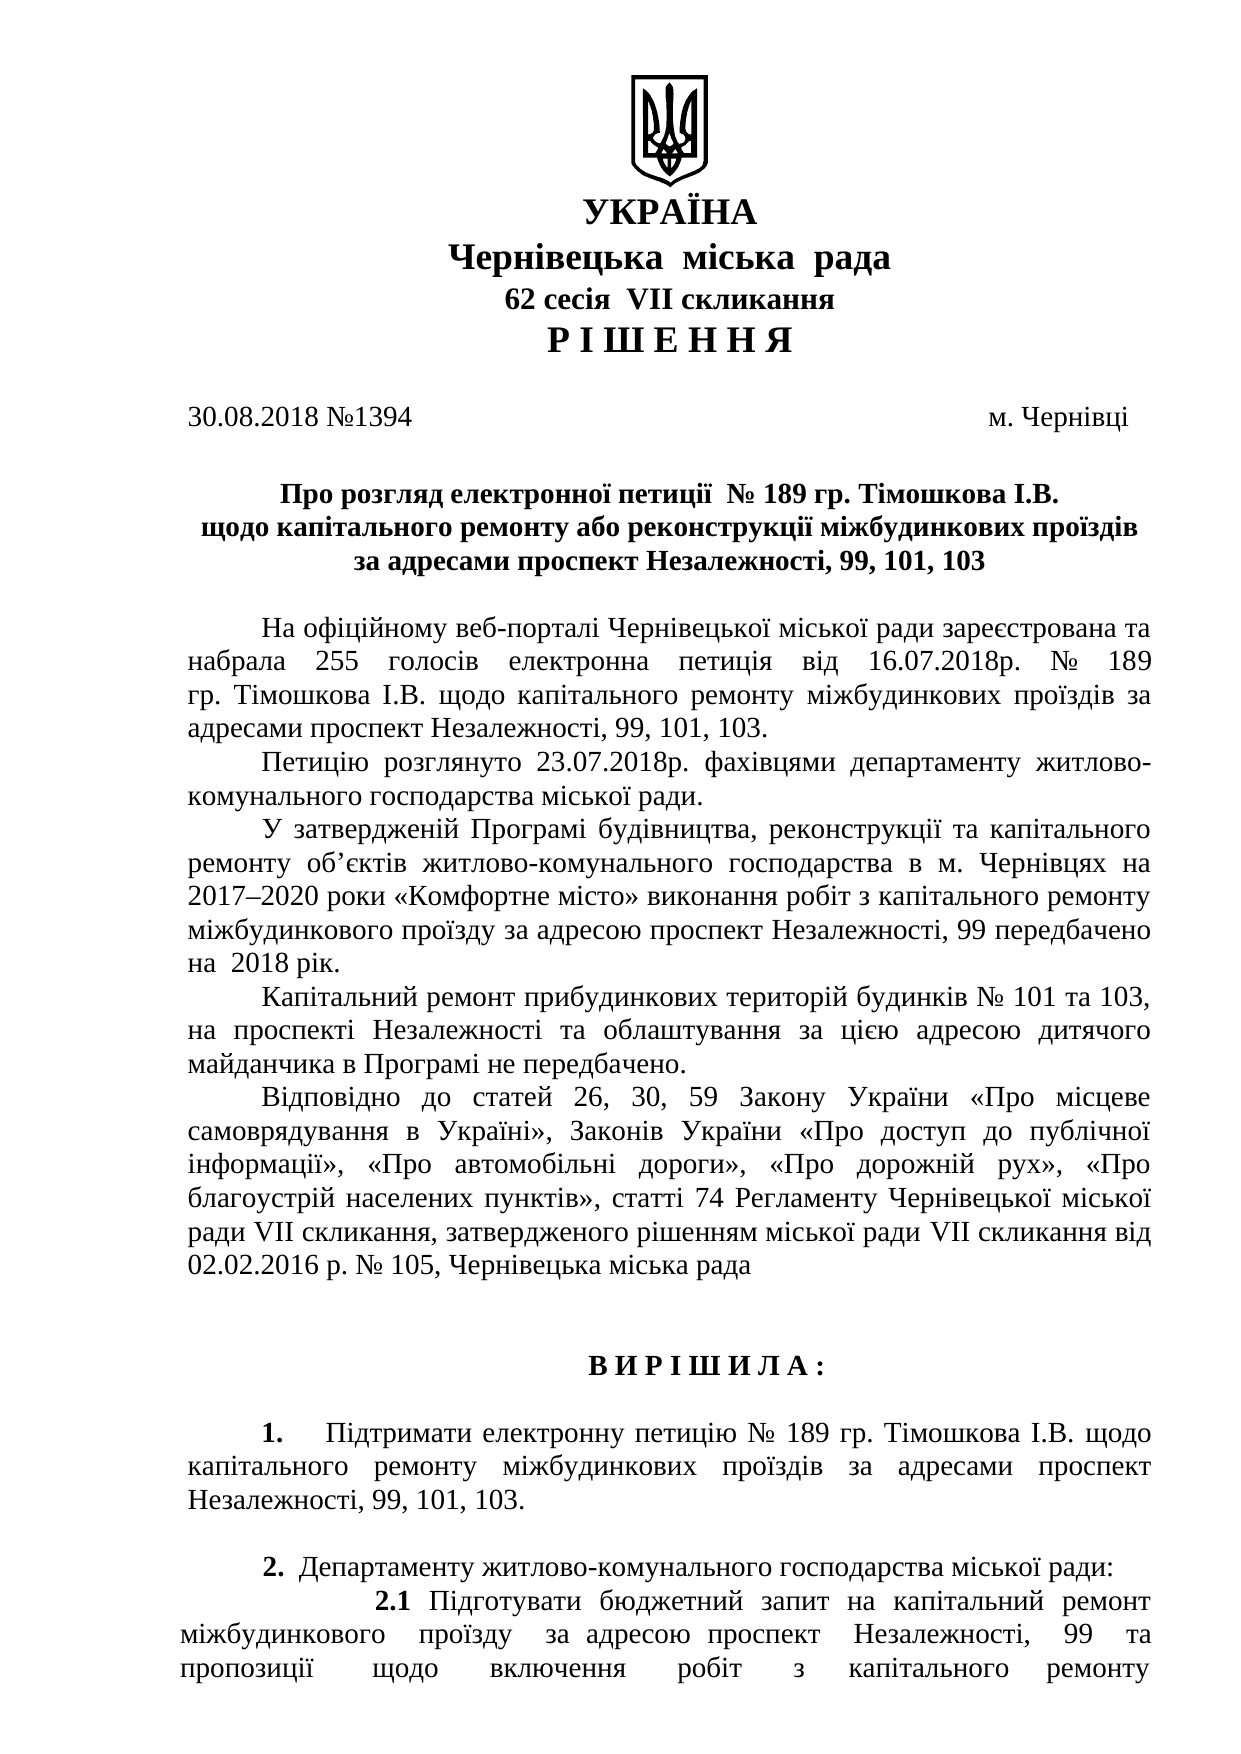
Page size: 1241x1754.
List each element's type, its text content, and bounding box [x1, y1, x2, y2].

text Капітальний ремонт прибудинкових територій будинків № 101 та 103, на проспекті Незалежності та облаштування за цією адресою дитячого майданчика в Програмі не передбачено. [187, 979, 1152, 1079]
subtitle Р І Ш Е Н Н Я [187, 318, 1152, 361]
text На офіційному веб-порталі Чернівецької міської ради зареєстрована та набрала 255 голосів електронна петиція від 16.07.2018р. № 189 гр. Тімошкова І.В. щодо капітального ремонту міжбудинкових проїздів за адресами проспект Незалежності, 99, 101, 103. [187, 610, 1152, 744]
text УКРАЇНА [187, 189, 1152, 233]
text У затвердженій Програмі будівництва, реконструкції та капітального ремонту об’єктів житлово-комунального господарства в м. Чернівцях на 2017–2020 роки «Комфортне місто» виконання робіт з капітального ремонту міжбудинкового проїзду за адресою проспект Незалежності, 99 передбачено на 2018 рік. [187, 811, 1152, 979]
text Відповідно до статей 26, 30, 59 Закону України «Про місцеве самоврядування в Україні», Законів України «Про доступ до публічної інформації», «Про автомобільні дороги», «Про дорожній рух», «Про благоустрій населених пунктів», статті 74 Регламенту Чернівецької міської ради VIІ скликання, затвердженого рішенням міської ради VIІ скликання від 02.02.2016 р. № 105, Чернівецька міська рада [187, 1079, 1152, 1281]
text за адресами проспект Незалежності, 99, 101, 103 [187, 543, 1152, 576]
list Департаменту житлово-комунального господарства міської ради: [187, 1549, 1152, 1583]
subtitle Чернівецька міська рада [187, 235, 1152, 278]
text Петицію розглянуто 23.07.2018р. фахівцями департаменту житлово-комунального господарства міської ради. [187, 744, 1152, 811]
text 1. Підтримати електронну петицію № 189 гр. Тімошкова І.В. щодо капітального ремонту міжбудинкових проїздів за адресами проспект Незалежності, 99, 101, 103. [187, 1415, 1152, 1516]
text Про розгляд електронної петиції № 189 гр. Тімошкова І.В. [187, 476, 1152, 509]
text 62 сесія VІІ скликання [187, 280, 1152, 316]
text В И Р І Ш И Л А : [187, 1348, 1152, 1381]
text 2.1 Підготувати бюджетний запит на капітальний ремонт міжбудинкового проїзду за адресою проспект Незалежності, 99 та пропозиції щодо включення робіт з капітального ремонту [180, 1583, 1152, 1683]
text щодо капітального ремонту або реконструкції міжбудинкових проїздів [187, 509, 1152, 543]
text 30.08.2018 №1394 м. Чернівці [187, 399, 1152, 433]
